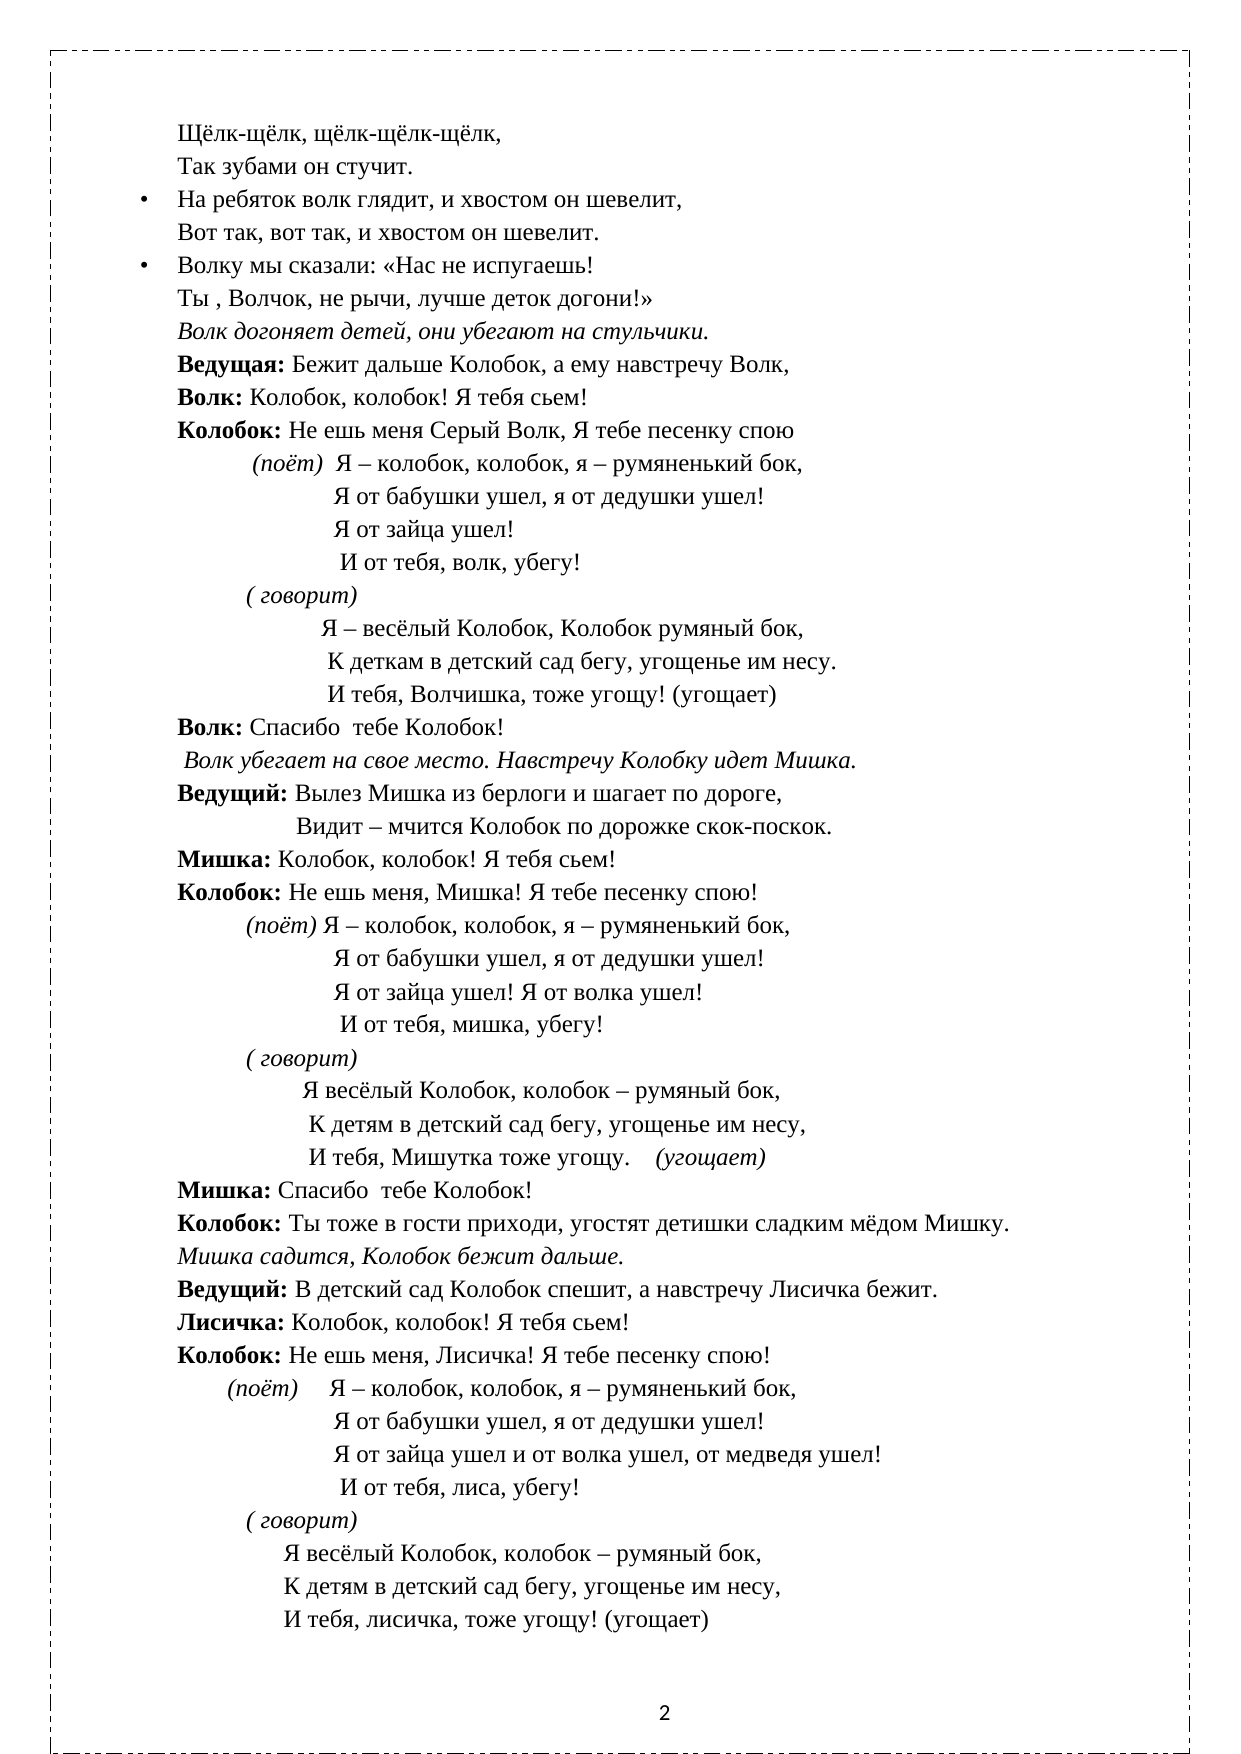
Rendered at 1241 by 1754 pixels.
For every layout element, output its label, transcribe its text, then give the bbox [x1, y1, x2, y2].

text Так зубами он стучит. [177, 151, 1152, 180]
text Видит – мчится Колобок по дорожке скок-поскок. [177, 811, 1152, 840]
text Мишка садится, Колобок бежит дальше. [177, 1241, 1152, 1269]
text И тебя, Волчишка, тоже угощу! (угощает) [177, 679, 1152, 708]
text Колобок: Не ешь меня, Лисичка! Я тебе песенку спою! [177, 1340, 1152, 1368]
text ( говорит) [177, 580, 1152, 609]
text Ведущая: Бежит дальше Колобок, а ему навстречу Волк, [177, 349, 1152, 378]
text Я весёлый Колобок, колобок – румяный бок, [177, 1538, 1152, 1567]
text Я от бабушки ушел, я от дедушки ушел! [177, 1406, 1152, 1434]
text И от тебя, мишка, убегу! [177, 1009, 1152, 1038]
text Лисичка: Колобок, колобок! Я тебя сьем! [177, 1307, 1152, 1336]
text И от тебя, волк, убегу! [177, 547, 1152, 576]
text Я весёлый Колобок, колобок – румяный бок, [177, 1076, 1152, 1104]
text К деткам в детский сад бегу, угощенье им несу. [177, 646, 1152, 675]
text (поёт) Я – колобок, колобок, я – румяненький бок, [177, 911, 1152, 939]
text Ведущий: Вылез Мишка из берлоги и шагает по дороге, [177, 778, 1152, 807]
text Я от зайца ушел и от волка ушел, от медведя ушел! [177, 1439, 1152, 1468]
text И от тебя, лиса, убегу! [177, 1472, 1152, 1501]
text Ведущий: В детский сад Колобок спешит, а навстречу Лисичка бежит. [177, 1274, 1152, 1302]
text Волк: Колобок, колобок! Я тебя сьем! [177, 382, 1152, 411]
text Вот так, вот так, и хвостом он шевелит. [177, 217, 1152, 246]
text К детям в детский сад бегу, угощенье им несу, [177, 1571, 1152, 1600]
text Я от зайца ушел! Я от волка ушел! [177, 977, 1152, 1005]
text Я от бабушки ушел, я от дедушки ушел! [177, 943, 1152, 972]
text И тебя, лисичка, тоже угощу! (угощает) [177, 1604, 1152, 1633]
text Волк: Спасибо тебе Колобок! [177, 712, 1152, 741]
text Колобок: Ты тоже в гости приходи, угостят детишки сладким мёдом Мишку. [177, 1208, 1152, 1236]
text Мишка: Спасибо тебе Колобок! [177, 1175, 1152, 1203]
text И тебя, Мишутка тоже угощу. (угощает) [177, 1142, 1152, 1170]
text Я от зайца ушел! [177, 514, 1152, 543]
text (поёт) Я – колобок, колобок, я – румяненький бок, [177, 1373, 1152, 1402]
text Волк догоняет детей, они убегают на стульчики. [177, 316, 1152, 345]
text Волк убегает на свое место. Навстречу Колобку идет Мишка. [177, 745, 1152, 774]
text (поёт) Я – колобок, колобок, я – румяненький бок, [177, 448, 1152, 477]
text Щёлк-щёлк, щёлк-щёлк-щёлк, [177, 118, 1152, 147]
list Волку мы сказали: «Нас не испугаешь! [139, 250, 1152, 279]
text Колобок: Не ешь меня, Мишка! Я тебе песенку спою! [177, 877, 1152, 906]
text Я – весёлый Колобок, Колобок румяный бок, [177, 613, 1152, 642]
text Мишка: Колобок, колобок! Я тебя сьем! [177, 844, 1152, 873]
text Колобок: Не ешь меня Серый Волк, Я тебе песенку спою [177, 415, 1152, 444]
list На ребяток волк глядит, и хвостом он шевелит, [139, 184, 1152, 213]
text Ты , Волчок, не рычи, лучше деток догони!» [177, 283, 1152, 312]
text Я от бабушки ушел, я от дедушки ушел! [177, 481, 1152, 510]
text ( говорит) [177, 1505, 1152, 1534]
text К детям в детский сад бегу, угощенье им несу, [177, 1109, 1152, 1137]
text ( говорит) [177, 1043, 1152, 1071]
